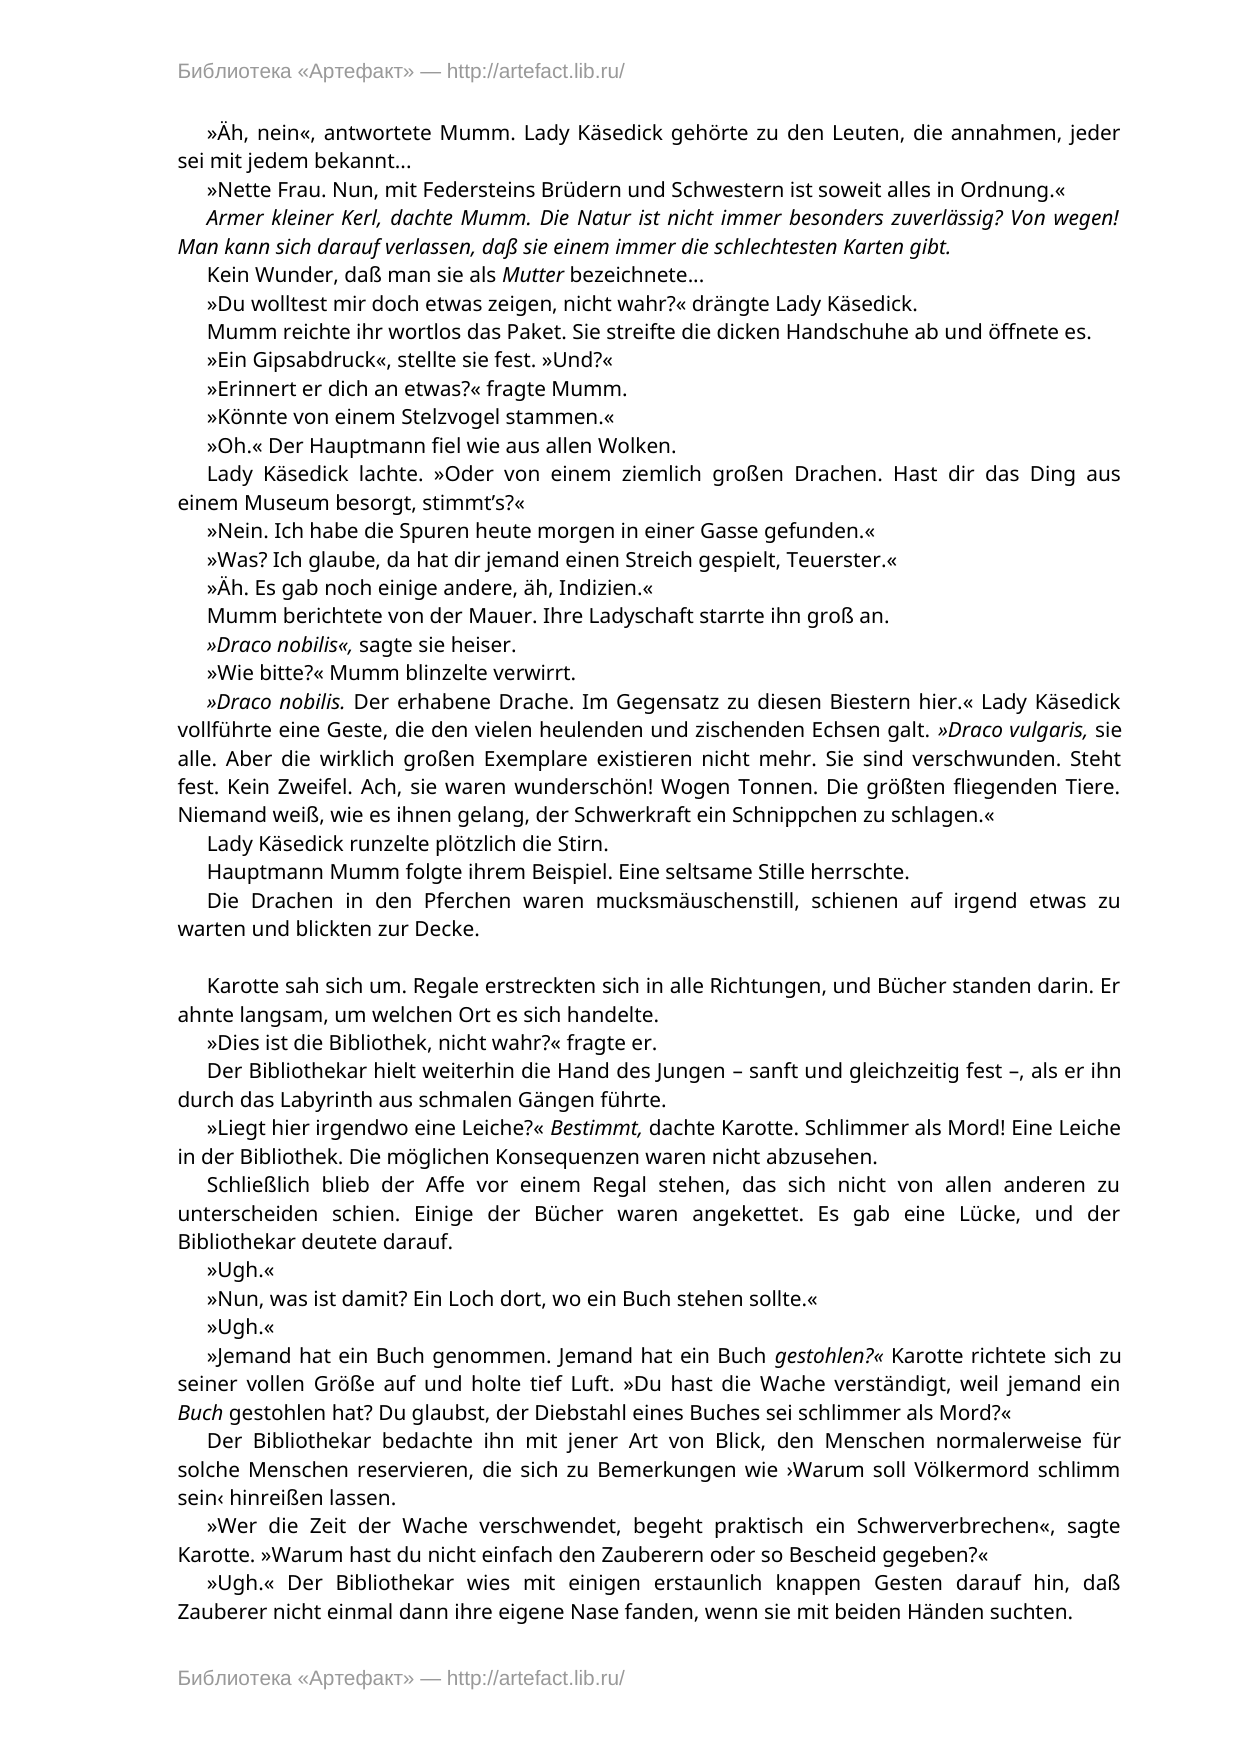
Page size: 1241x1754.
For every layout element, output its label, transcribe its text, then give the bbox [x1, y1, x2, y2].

text »Ugh.« [177, 1312, 1122, 1341]
text »Könnte von einem Stelzvogel stammen.« [177, 402, 1122, 431]
text »Draco nobilis. Der erhabene Drache. Im Gegensatz zu diesen Biestern hier.« Lady Käsedick vollführte eine Geste, die den vielen heulenden und zischenden Echsen galt. »Draco vulgaris, sie alle. Aber die wirklich großen Exemplare existieren nicht mehr. Sie sind verschwunden. Steht fest. Kein Zweifel. Ach, sie waren wunderschön! Wogen Tonnen. Die größten fliegenden Tiere. Niemand weiß, wie es ihnen gelang, der Schwerkraft ein Schnippchen zu schlagen.« [177, 687, 1122, 829]
text »Was? Ich glaube, da hat dir jemand einen Streich gespielt, Teuerster.« [177, 545, 1122, 573]
text »Nein. Ich habe die Spuren heute morgen in einer Gasse gefunden.« [177, 516, 1122, 545]
text Mumm reichte ihr wortlos das Paket. Sie streifte die dicken Handschuhe ab und öffnete es. [177, 317, 1122, 346]
text »Nette Frau. Nun, mit Federsteins Brüdern und Schwestern ist soweit alles in Ordnung.« [177, 175, 1122, 203]
text »Ein Gipsabdruck«, stellte sie fest. »Und?« [177, 346, 1122, 374]
text Lady Käsedick lachte. »Oder von einem ziemlich großen Drachen. Hast dir das Ding aus einem Museum besorgt, stimmt’s?« [177, 459, 1122, 516]
text »Draco nobilis«, sagte sie heiser. [177, 630, 1122, 658]
text »Wie bitte?« Mumm blinzelte verwirrt. [177, 658, 1122, 687]
text »Erinnert er dich an etwas?« fragte Mumm. [177, 374, 1122, 402]
text »Ugh.« Der Bibliothekar wies mit einigen erstaunlich knappen Gesten darauf hin, daß Zauberer nicht einmal dann ihre eigene Nase fanden, wenn sie mit beiden Händen suchten. [177, 1568, 1122, 1625]
text »Äh, nein«, antwortete Mumm. Lady Käsedick gehörte zu den Leuten, die annahmen, jeder sei mit jedem bekannt... [177, 118, 1122, 175]
text Der Bibliothekar hielt weiterhin die Hand des Jungen – sanft und gleichzeitig fest –, als er ihn durch das Labyrinth aus schmalen Gängen führte. [177, 1057, 1122, 1113]
text Armer kleiner Kerl, dachte Mumm. Die Natur ist nicht immer besonders zuverlässig? Von wegen! Man kann sich darauf verlassen, daß sie einem immer die schlechtesten Karten gibt. [177, 203, 1122, 260]
text »Jemand hat ein Buch genommen. Jemand hat ein Buch gestohlen?« Karotte richtete sich zu seiner vollen Größe auf und holte tief Luft. »Du hast die Wache verständigt, weil jemand ein Buch gestohlen hat? Du glaubst, der Diebstahl eines Buches sei schlimmer als Mord?« [177, 1341, 1122, 1426]
text Mumm berichtete von der Mauer. Ihre Ladyschaft starrte ihn groß an. [177, 602, 1122, 630]
text »Oh.« Der Hauptmann fiel wie aus allen Wolken. [177, 431, 1122, 459]
text »Liegt hier irgendwo eine Leiche?« Bestimmt, dachte Karotte. Schlimmer als Mord! Eine Leiche in der Bibliothek. Die möglichen Konsequenzen waren nicht abzusehen. [177, 1113, 1122, 1170]
text Hauptmann Mumm folgte ihrem Beispiel. Eine seltsame Stille herrschte. [177, 857, 1122, 886]
text »Ugh.« [177, 1256, 1122, 1284]
text »Du wolltest mir doch etwas zeigen, nicht wahr?« drängte Lady Käsedick. [177, 289, 1122, 317]
text »Wer die Zeit der Wache verschwendet, begeht praktisch ein Schwerverbrechen«, sagte Karotte. »Warum hast du nicht einfach den Zauberern oder so Bescheid gegeben?« [177, 1512, 1122, 1568]
text Lady Käsedick runzelte plötzlich die Stirn. [177, 829, 1122, 857]
text »Dies ist die Bibliothek, nicht wahr?« fragte er. [177, 1028, 1122, 1057]
text Schließlich blieb der Affe vor einem Regal stehen, das sich nicht von allen anderen zu unterscheiden schien. Einige der Bücher waren angekettet. Es gab eine Lücke, und der Bibliothekar deutete darauf. [177, 1170, 1122, 1256]
text »Nun, was ist damit? Ein Loch dort, wo ein Buch stehen sollte.« [177, 1284, 1122, 1312]
text Karotte sah sich um. Regale erstreckten sich in alle Richtungen, und Bücher standen darin. Er ahnte langsam, um welchen Ort es sich handelte. [177, 971, 1122, 1028]
text Der Bibliothekar bedachte ihn mit jener Art von Blick, den Menschen normalerweise für solche Menschen reservieren, die sich zu Bemerkungen wie ›Warum soll Völkermord schlimm sein‹ hinreißen lassen. [177, 1426, 1122, 1512]
text »Äh. Es gab noch einige andere, äh, Indizien.« [177, 573, 1122, 602]
text Kein Wunder, daß man sie als Mutter bezeichnete... [177, 260, 1122, 289]
text Die Drachen in den Pferchen waren mucksmäuschenstill, schienen auf irgend etwas zu warten und blickten zur Decke. [177, 886, 1122, 943]
